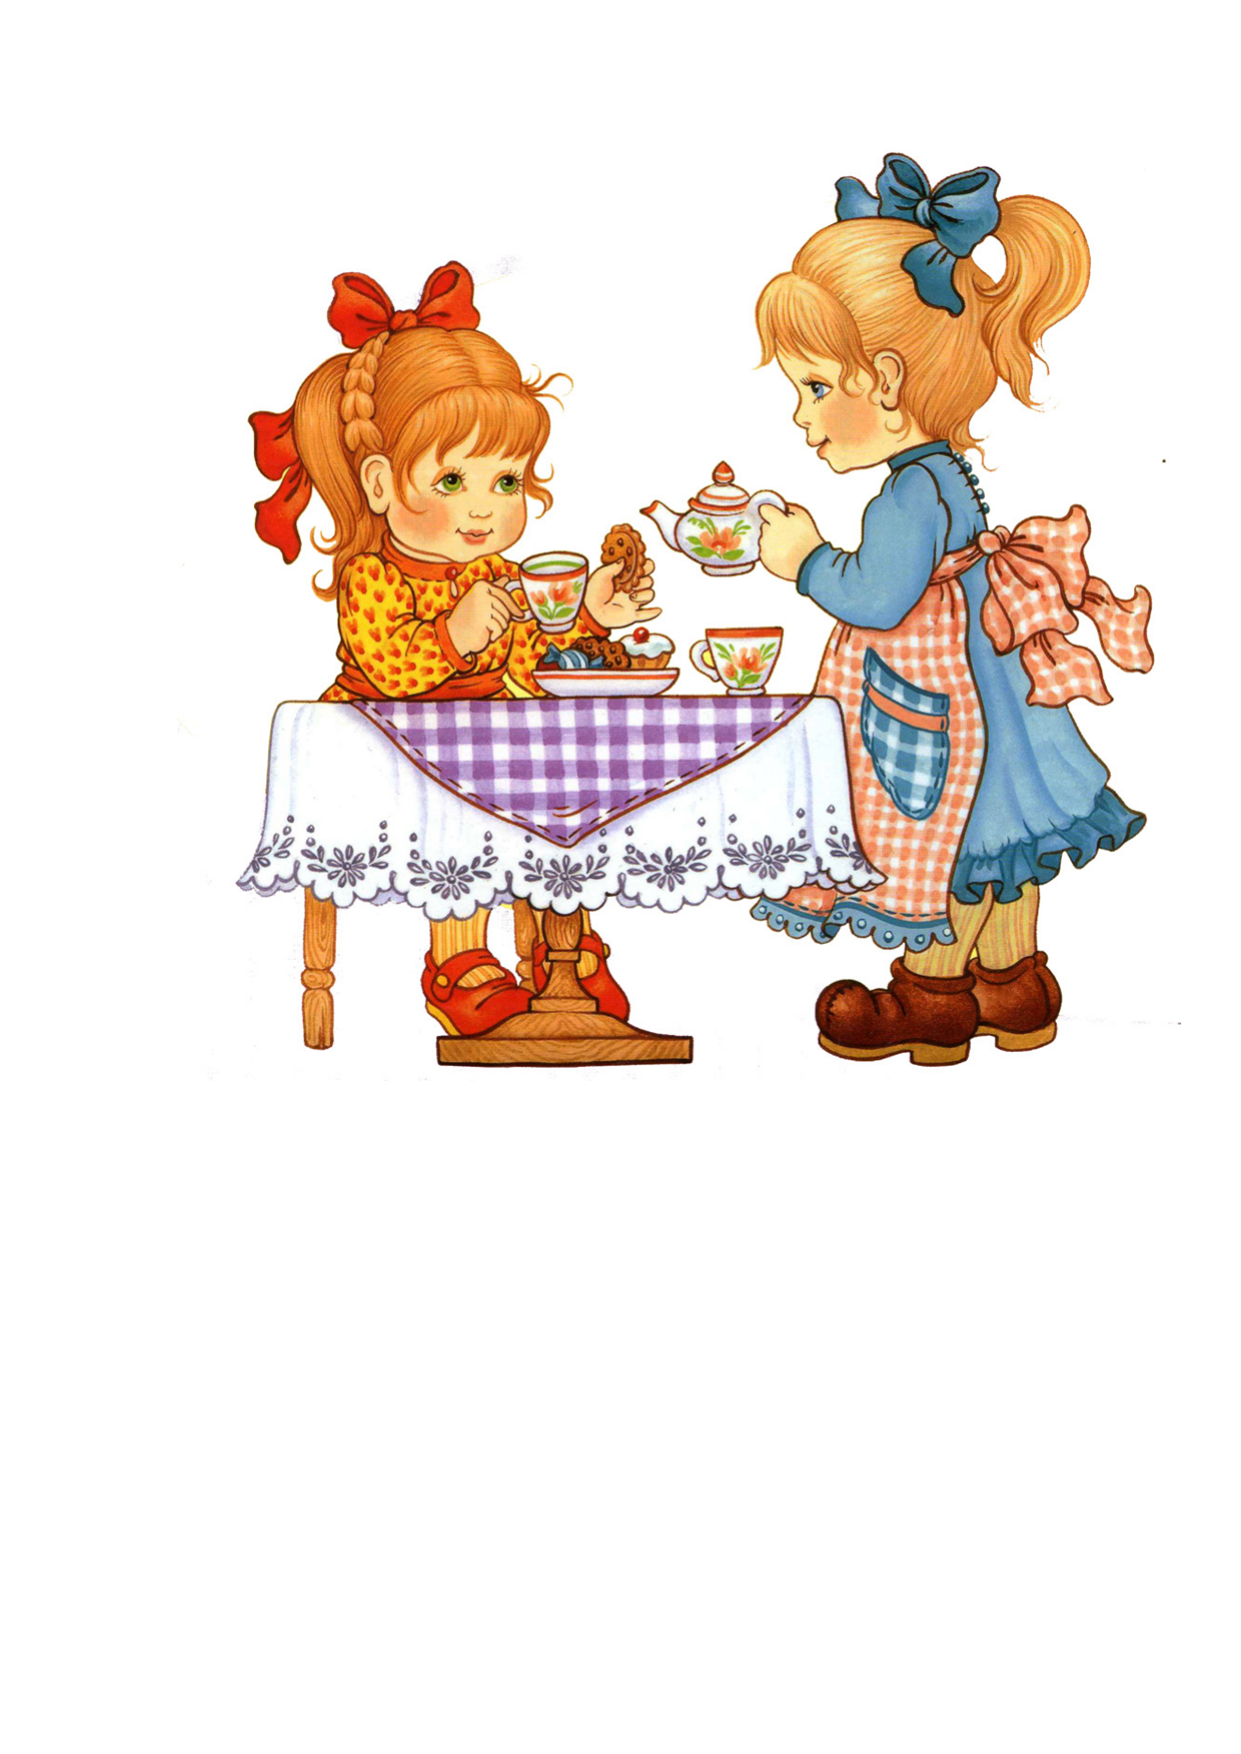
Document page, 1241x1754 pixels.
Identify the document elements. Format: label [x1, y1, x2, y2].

picture [177, 118, 1182, 1081]
